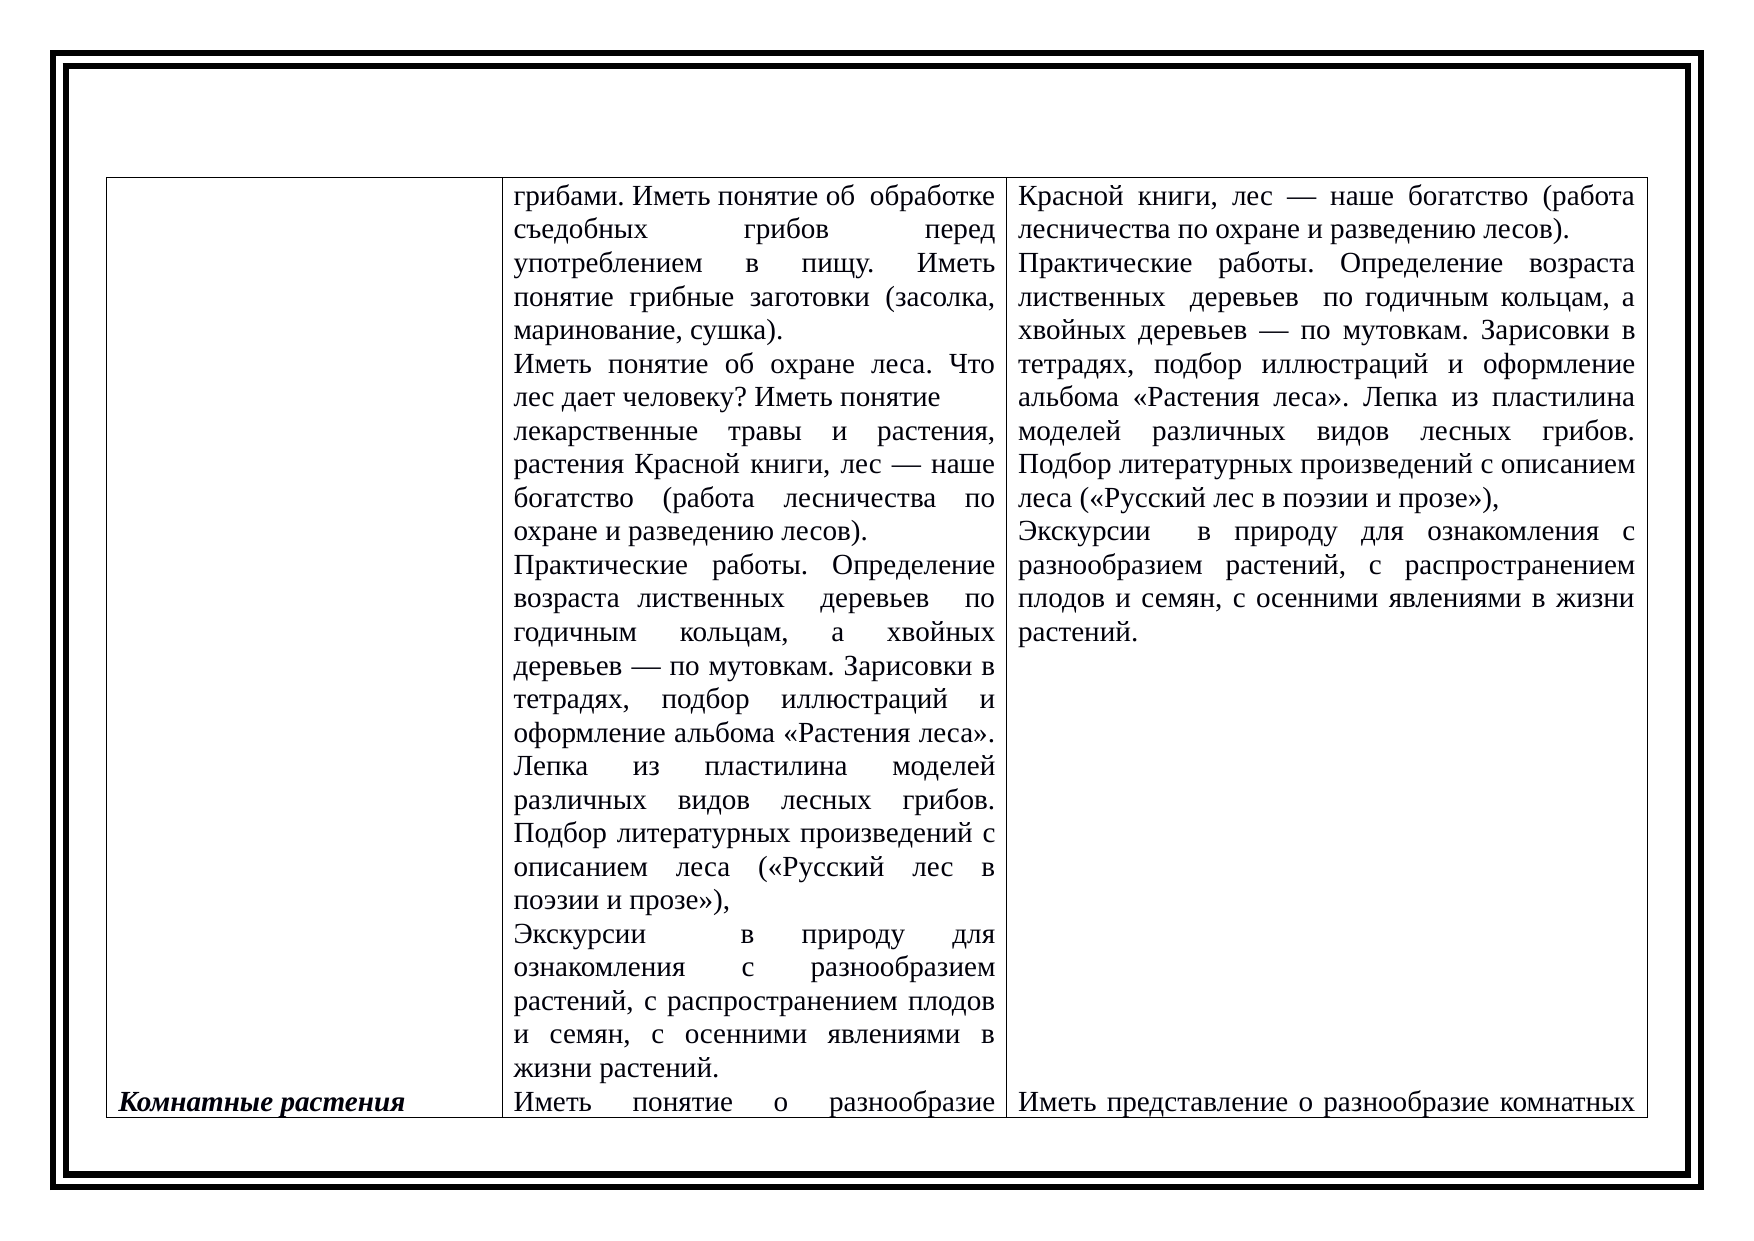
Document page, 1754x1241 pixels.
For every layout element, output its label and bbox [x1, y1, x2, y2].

table_cell [503, 178, 1006, 1117]
table_cell [1007, 178, 1647, 1117]
table_cell [107, 178, 502, 1117]
